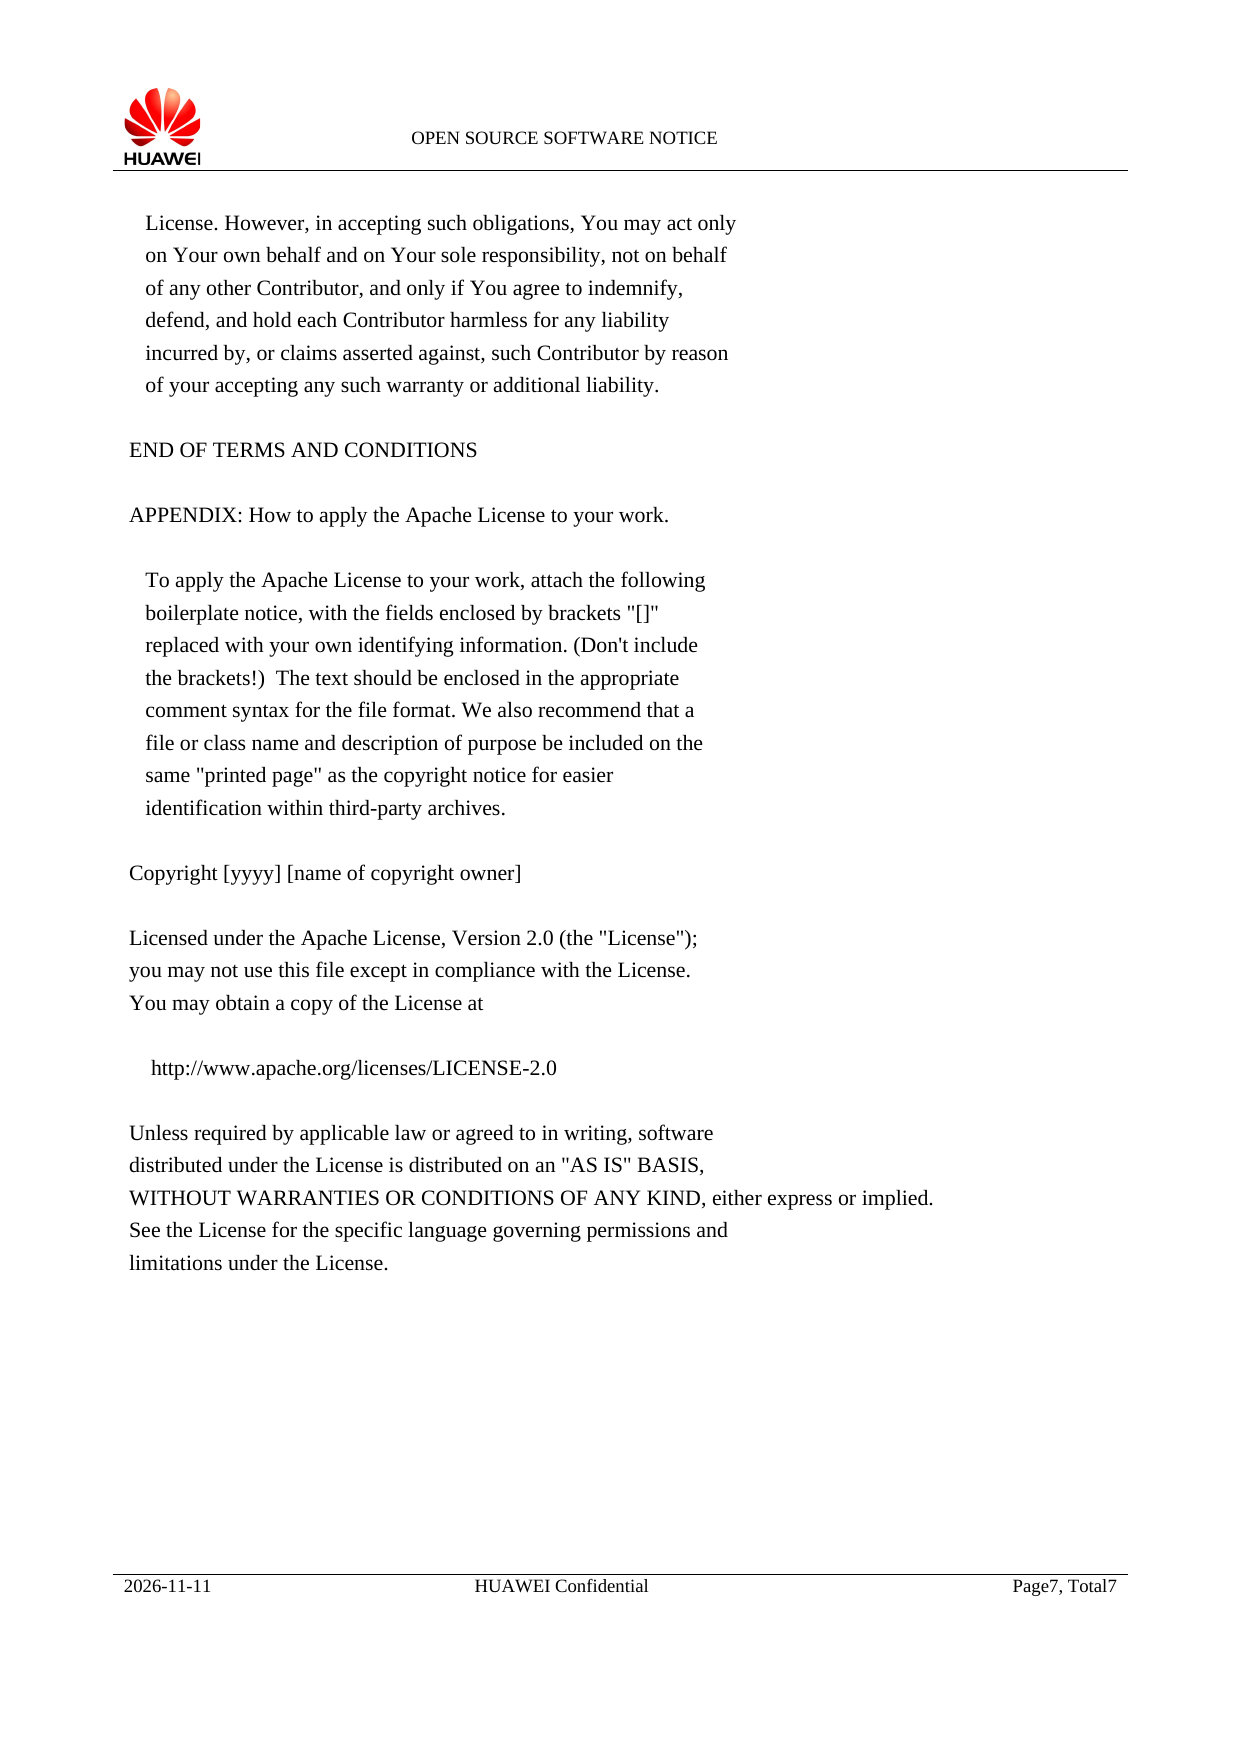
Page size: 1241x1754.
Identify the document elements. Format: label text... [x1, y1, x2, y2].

picture [124, 88, 201, 165]
